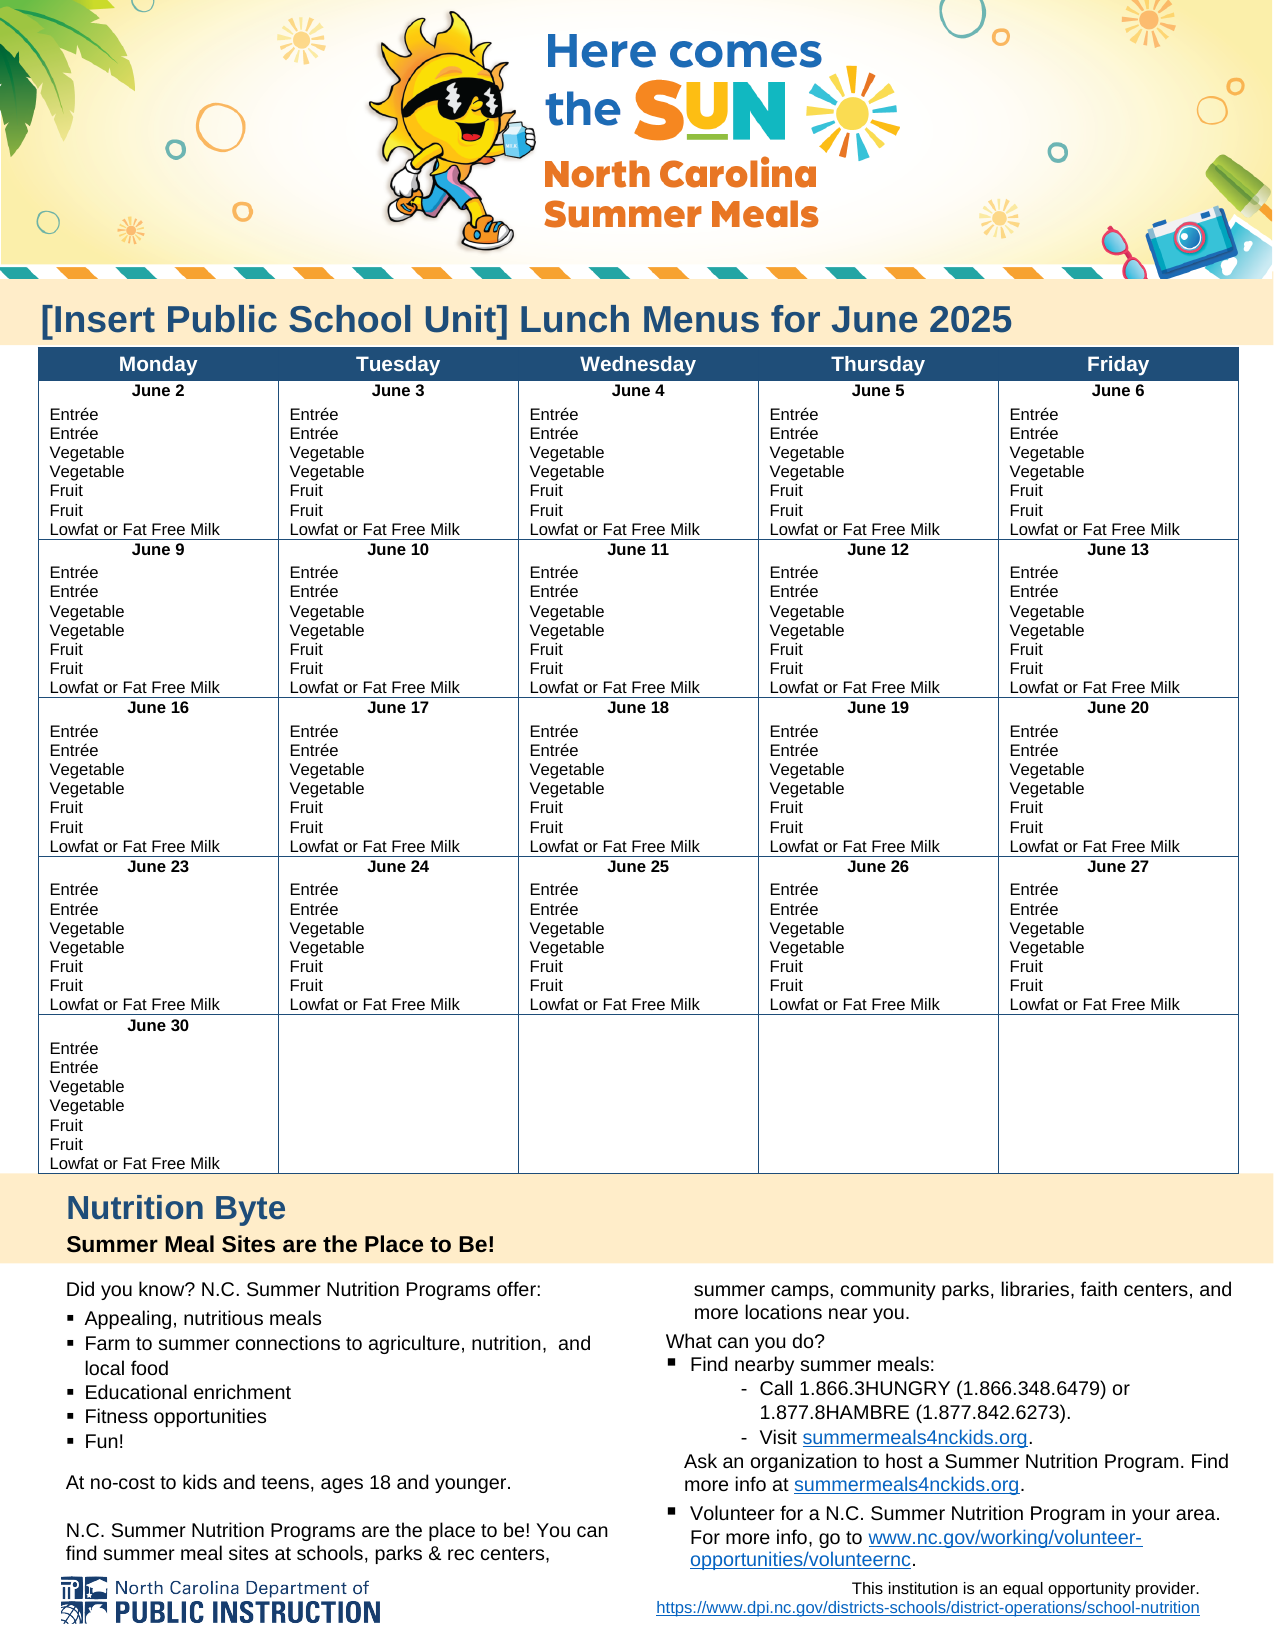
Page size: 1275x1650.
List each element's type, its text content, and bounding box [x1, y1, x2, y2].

table_header Friday [999, 348, 1238, 380]
list Appealing, nutritious meals [66, 1307, 609, 1330]
table_header Wednesday [519, 348, 758, 380]
table_cell [999, 1015, 1238, 1173]
table_cell June 12 Entrée Entrée Vegetable Vegetable Fruit Fruit Lowfat or Fat Free Milk [759, 540, 998, 697]
table_header Monday [39, 348, 278, 380]
table_cell June 24 Entrée Entrée Vegetable Vegetable Fruit Fruit Lowfat or Fat Free Milk [279, 857, 518, 1014]
table_cell June 11 Entrée Entrée Vegetable Vegetable Fruit Fruit Lowfat or Fat Free Milk [519, 540, 758, 697]
list Fun! [66, 1430, 609, 1453]
table_cell June 17 Entrée Entrée Vegetable Vegetable Fruit Fruit Lowfat or Fat Free Milk [279, 698, 518, 856]
table_cell [279, 1015, 518, 1173]
table_header Thursday [759, 348, 998, 380]
table_cell June 25 Entrée Entrée Vegetable Vegetable Fruit Fruit Lowfat or Fat Free Milk [519, 857, 758, 1014]
subtitle Summer Meal Sites are the Place to Be! [66, 1231, 1209, 1257]
picture [61, 1576, 380, 1624]
table_cell June 2 Entrée Entrée Vegetable Vegetable Fruit Fruit Lowfat or Fat Free Milk [39, 381, 278, 539]
table_cell June 9 Entrée Entrée Vegetable Vegetable Fruit Fruit Lowfat or Fat Free Milk [39, 540, 278, 697]
table_cell June 26 Entrée Entrée Vegetable Vegetable Fruit Fruit Lowfat or Fat Free Milk [759, 857, 998, 1014]
picture [0, 0, 1273, 279]
list Find nearby summer meals: [666, 1353, 1237, 1377]
text N.C. Summer Nutrition Programs are the place to be! You can find summer meal sites at schools, parks & rec centers, summer camps, community parks, libraries, faith centers, and more locations near you. [66, 1519, 609, 1565]
table_cell June 30 Entrée Entrée Vegetable Vegetable Fruit Fruit Lowfat or Fat Free Milk [39, 1015, 278, 1173]
text Did you know? N.C. Summer Nutrition Programs offer: [66, 1278, 581, 1301]
text At no-cost to kids and teens, ages 18 and younger. [66, 1471, 609, 1494]
list Visit summermeals4nckids.org. [741, 1426, 1237, 1448]
table_cell June 3 Entrée Entrée Vegetable Vegetable Fruit Fruit Lowfat or Fat Free Milk [279, 381, 518, 539]
table_header Tuesday [279, 348, 518, 380]
subtitle [Insert Public School Unit] Lunch Menus for June 2025 [40, 297, 1237, 341]
table_cell June 6 Entrée Entrée Vegetable Vegetable Fruit Fruit Lowfat or Fat Free Milk [999, 381, 1238, 539]
table_cell June 27 Entrée Entrée Vegetable Vegetable Fruit Fruit Lowfat or Fat Free Milk [999, 857, 1238, 1014]
table_cell June 13 Entrée Entrée Vegetable Vegetable Fruit Fruit Lowfat or Fat Free Milk [999, 540, 1238, 697]
subtitle Nutrition Byte [66, 1188, 1237, 1227]
text N.C. Summer Nutrition Programs are the place to be! You can find summer meal sites at schools, parks & rec centers, summer camps, community parks, libraries, faith centers, and more locations near you. [694, 1278, 1237, 1324]
table_cell June 19 Entrée Entrée Vegetable Vegetable Fruit Fruit Lowfat or Fat Free Milk [759, 698, 998, 856]
table_cell June 4 Entrée Entrée Vegetable Vegetable Fruit Fruit Lowfat or Fat Free Milk [519, 381, 758, 539]
table_cell June 5 Entrée Entrée Vegetable Vegetable Fruit Fruit Lowfat or Fat Free Milk [759, 381, 998, 539]
list Educational enrichment [66, 1381, 609, 1404]
table_cell [519, 1015, 758, 1173]
text Ask an organization to host a Summer Nutrition Program. Find more info at summermeals4nckids.org. [684, 1450, 1237, 1495]
table_cell June 18 Entrée Entrée Vegetable Vegetable Fruit Fruit Lowfat or Fat Free Milk [519, 698, 758, 856]
table_cell June 20 Entrée Entrée Vegetable Vegetable Fruit Fruit Lowfat or Fat Free Milk [999, 698, 1238, 856]
list Farm to summer connections to agriculture, nutrition, and local food [66, 1332, 609, 1379]
list Call 1.866.3HUNGRY (1.866.348.6479) or 1.877.8HAMBRE (1.877.842.6273). [741, 1377, 1237, 1424]
list Volunteer for a N.C. Summer Nutrition Program in your area. For more info, go to www.nc.gov/working/volunteer-opportunities/volunteernc. [666, 1502, 1237, 1571]
table_cell June 23 Entrée Entrée Vegetable Vegetable Fruit Fruit Lowfat or Fat Free Milk [39, 857, 278, 1014]
text What can you do? [666, 1330, 1237, 1353]
list Fitness opportunities [66, 1405, 609, 1428]
table_cell June 10 Entrée Entrée Vegetable Vegetable Fruit Fruit Lowfat or Fat Free Milk [279, 540, 518, 697]
table_cell June 16 Entrée Entrée Vegetable Vegetable Fruit Fruit Lowfat or Fat Free Milk [39, 698, 278, 856]
table_cell [759, 1015, 998, 1173]
